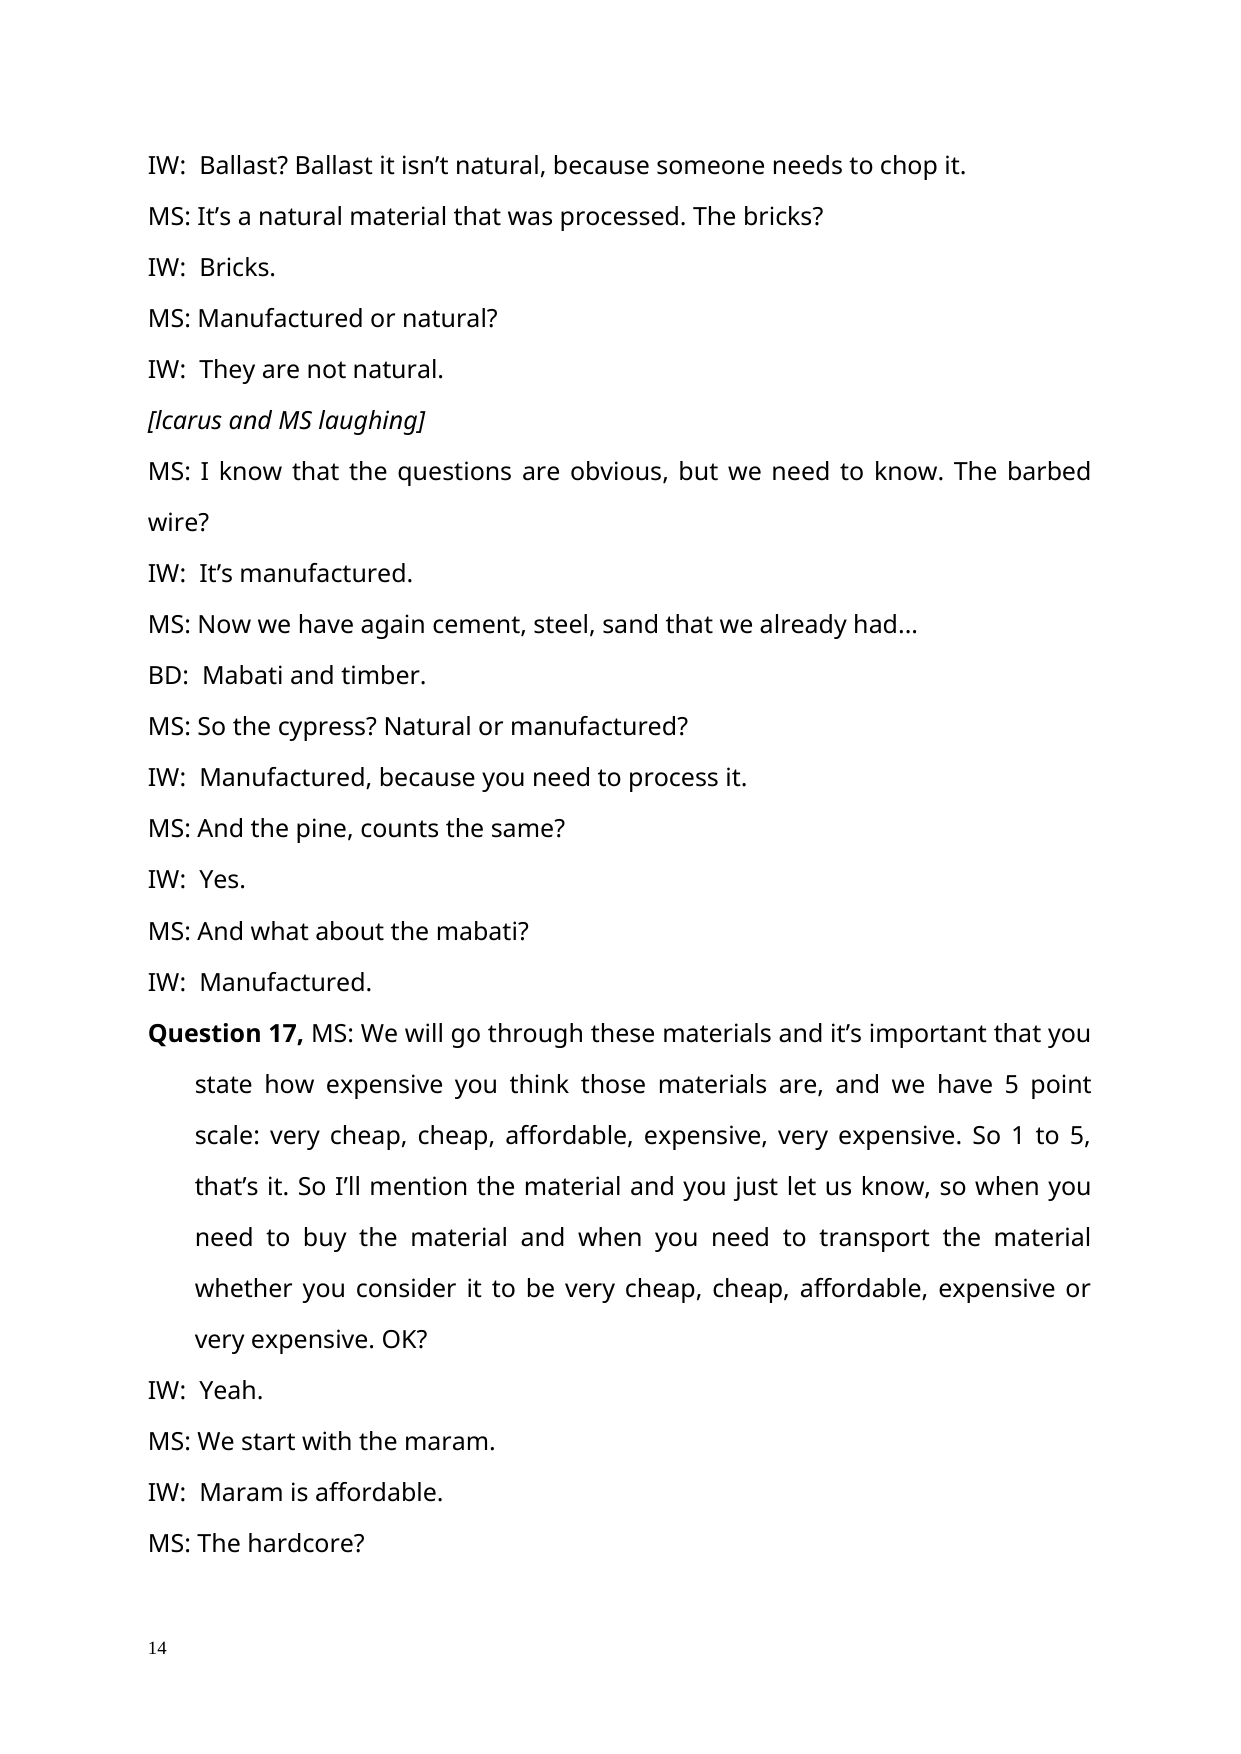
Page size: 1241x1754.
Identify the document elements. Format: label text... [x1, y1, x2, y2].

text IW: Manufactured, because you need to process it. [148, 760, 1093, 794]
text IW: Manufactured. [148, 964, 1093, 998]
text [lcarus and MS laughing] [148, 403, 1093, 437]
text IW: Bricks. [148, 250, 1093, 284]
text IW: They are not natural. [148, 352, 1093, 386]
text MS: We start with the maram. [148, 1424, 1093, 1458]
text MS: Now we have again cement, steel, sand that we already had... [148, 607, 1093, 641]
text IW: Yes. [148, 862, 1093, 896]
text MS: I know that the questions are obvious, but we need to know. The barbed wire? [148, 454, 1093, 539]
text MS: And what about the mabati? [148, 913, 1093, 947]
text BD: Mabati and timber. [148, 658, 1093, 692]
text IW: Yeah. [148, 1373, 1093, 1407]
text MS: It’s a natural material that was processed. The bricks? [148, 199, 1093, 233]
text Question 17, MS: We will go through these materials and it’s important that you state how expensive you think those materials are, and we have 5 point scale: very cheap, cheap, affordable, expensive, very expensive. So 1 to 5, that’s it. So I’ll mention the material and you just let us know, so when you need to buy the material and when you need to transport the material whether you consider it to be very cheap, cheap, affordable, expensive or very expensive. OK? [148, 1015, 1093, 1356]
text MS: And the pine, counts the same? [148, 811, 1093, 845]
text MS: Manufactured or natural? [148, 301, 1093, 335]
text IW: Maram is affordable. [148, 1475, 1093, 1509]
text IW: It’s manufactured. [148, 556, 1093, 590]
text MS: The hardcore? [148, 1526, 1093, 1560]
text IW: Ballast? Ballast it isn’t natural, because someone needs to chop it. [148, 148, 1093, 182]
text MS: So the cypress? Natural or manufactured? [148, 709, 1093, 743]
